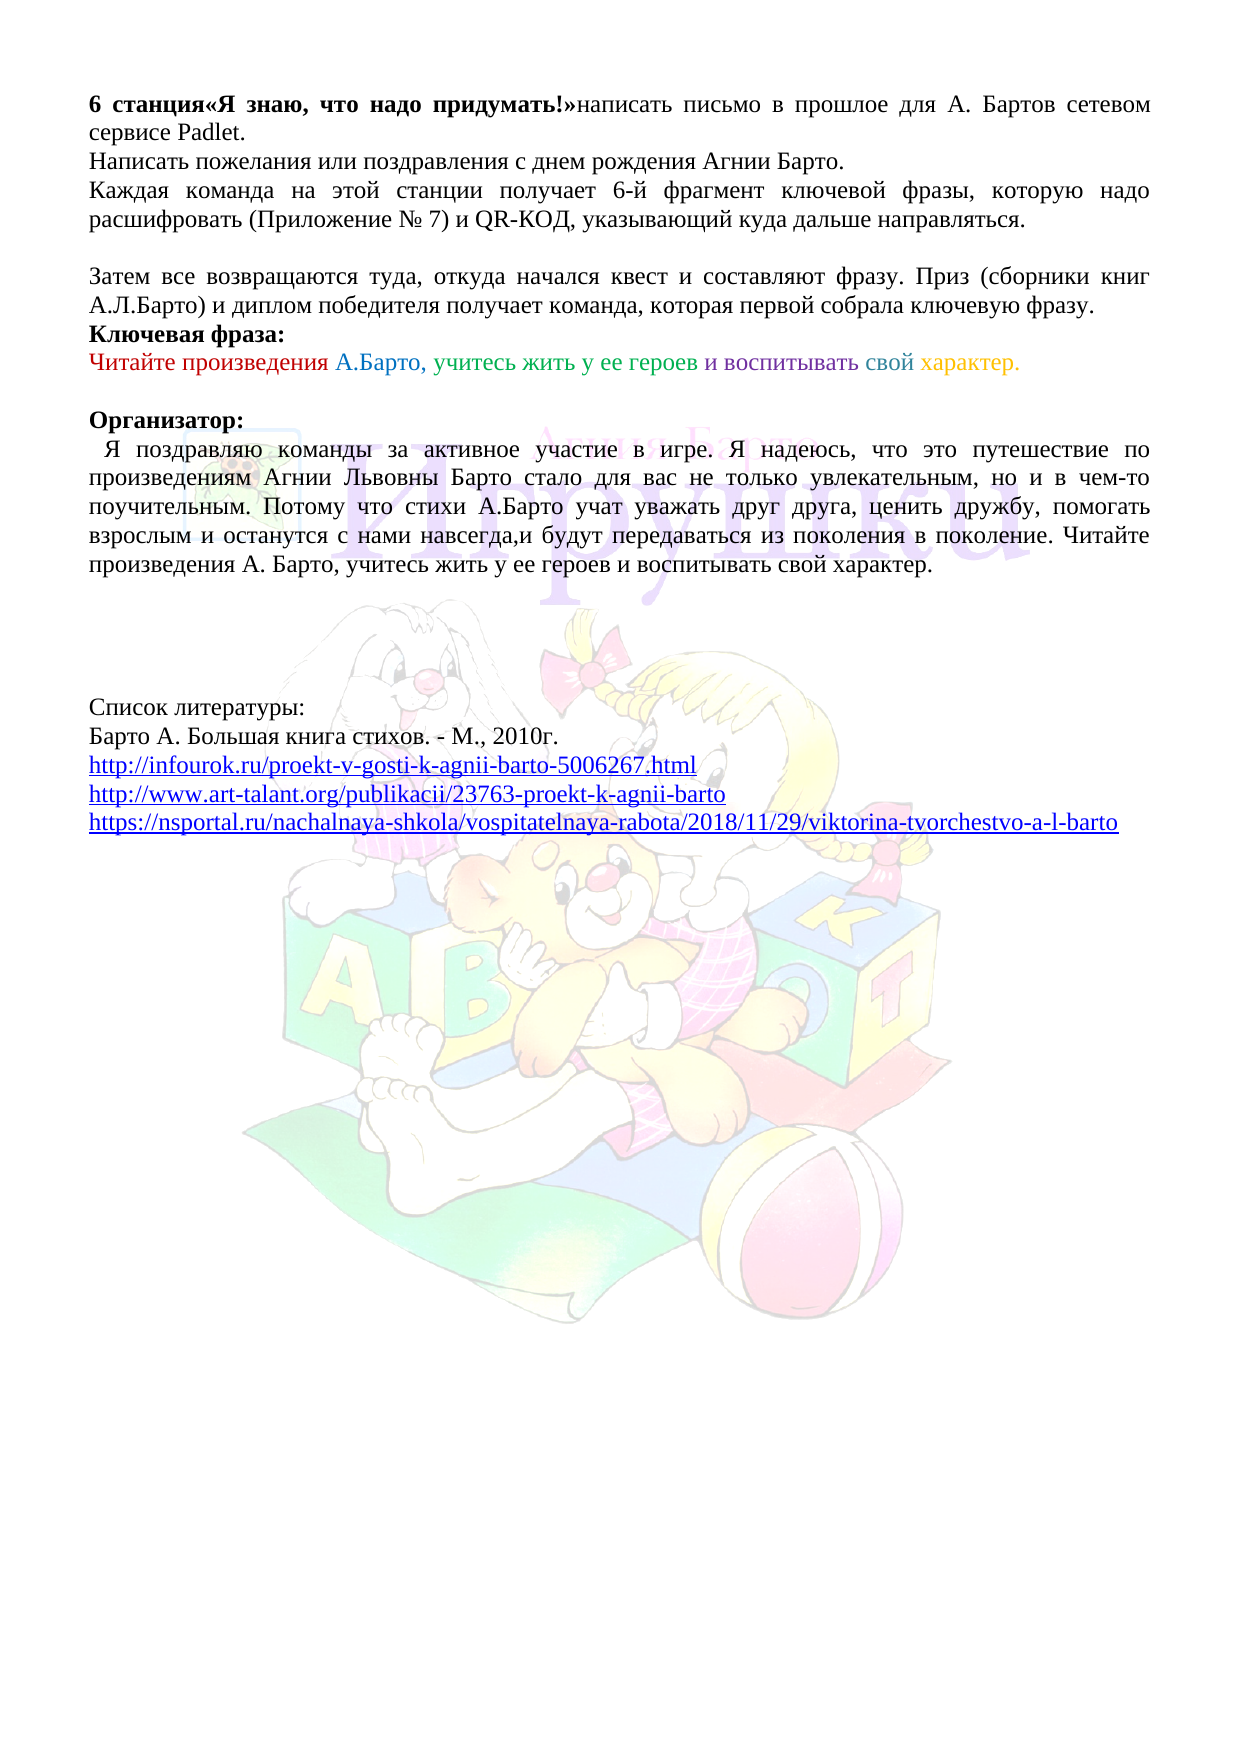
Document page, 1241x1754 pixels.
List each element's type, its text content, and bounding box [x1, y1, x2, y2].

text http://infourok.ru/proekt-v-gosti-k-agnii-barto-5006267.html [89, 750, 1152, 779]
text Список литературы: [89, 692, 1152, 721]
text Я поздравляю команды за активное участие в игре. Я надеюсь, что это путешествие по произведениям Агнии Львовны Барто стало для вас не только увлекательным, но и в чем-то поучительным. Потому что стихи А.Барто учат уважать друг друга, ценить дружбу, помогать взрослым и останутся с нами навсегда,и будут передаваться из поколения в поколение. Читайте произведения А. Барто, учитесь жить у ее героев и воспитывать свой характер. [89, 434, 1152, 577]
text Читайте произведения А.Барто, учитесь жить у ее героев и воспитывать свой характер. [89, 347, 1152, 376]
text Написать пожелания или поздравления с днем рождения Агнии Барто. [89, 146, 1152, 175]
text Организатор: [89, 405, 1152, 434]
text http://www.art-talant.org/publikacii/23763-proekt-k-agnii-barto [89, 779, 1152, 807]
text Ключевая фраза: [89, 319, 1152, 347]
text 6 станция«Я знаю, что надо придумать!»написать письмо в прошлое для А. Бартов сетевом сервисе Padlet. [89, 89, 1152, 146]
text Каждая команда на этой станции получает 6-й фрагмент ключевой фразы, которую надо расшифровать (Приложение № 7) и QR-КОД, указывающий куда дальше направляться. [89, 175, 1152, 232]
text Затем все возвращаются туда, откуда начался квест и составляют фразу. Приз (сборники книг А.Л.Барто) и диплом победителя получает команда, которая первой собрала ключевую фразу. [89, 261, 1152, 319]
text https://nsportal.ru/nachalnaya-shkola/vospitatelnaya-rabota/2018/11/29/viktorina-tvorchestvo-a-l-barto [89, 807, 1152, 836]
text Барто А. Большая книга стихов. - М., 2010г. [89, 721, 1152, 750]
